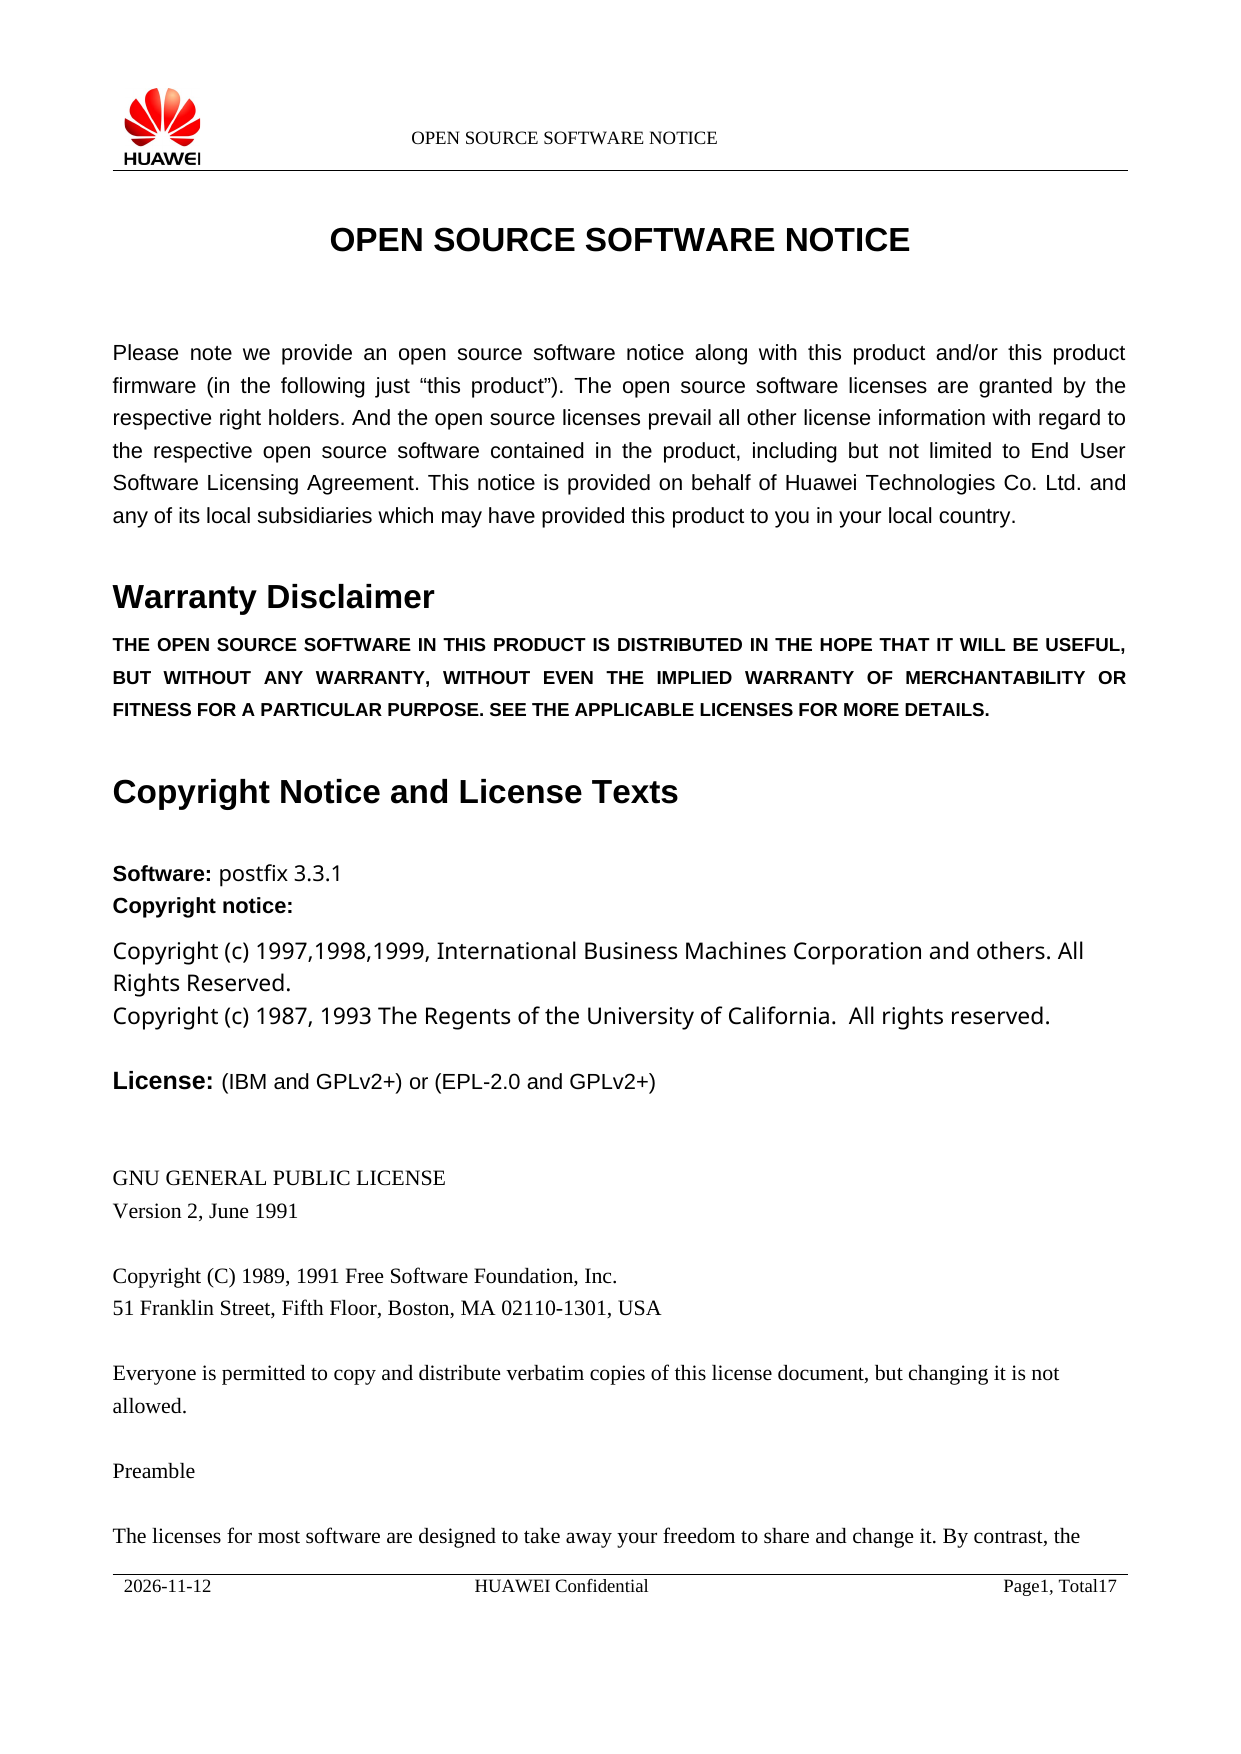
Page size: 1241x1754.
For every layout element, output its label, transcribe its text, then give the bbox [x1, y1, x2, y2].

text The open source software in this product is distributed in the hope that it will be useful, but WITHOUT ANY WARRANTY, without even the implied warranty of MERCHANTABILITY or FITNESS FOR A PARTICULAR PURPOSE. See the applicable licenses for more details. [112, 629, 1128, 726]
text Copyright (c) 1997,1998,1999, International Business Machines Corporation and others. All Rights Reserved. Copyright (c) 1987, 1993 The Regents of the University of California. All rights reserved. [112, 934, 1128, 1064]
text OPEN SOURCE SOFTWARE NOTICE [112, 206, 1128, 271]
text Please note we provide an open source software notice along with this product and/or this product firmware (in the following just “this product”). The open source software licenses are granted by the respective right holders. And the open source licenses prevail all other license information with regard to the respective open source software contained in the product, including but not limited to End User Software Licensing Agreement. This notice is provided on behalf of Huawei Technologies Co. Ltd. and any of its local subsidiaries which may have provided this product to you in your local country. [112, 336, 1128, 531]
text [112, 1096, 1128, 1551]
text Copyright notice: [112, 889, 1128, 921]
text Warranty Disclaimer [112, 564, 1128, 629]
picture [124, 88, 201, 165]
text Copyright Notice and License Texts [112, 759, 1128, 824]
title Software: postfix 3.3.1 [112, 856, 1128, 889]
text License: (IBM and GPLv2+) or (EPL-2.0 and GPLv2+) [112, 1064, 1128, 1096]
